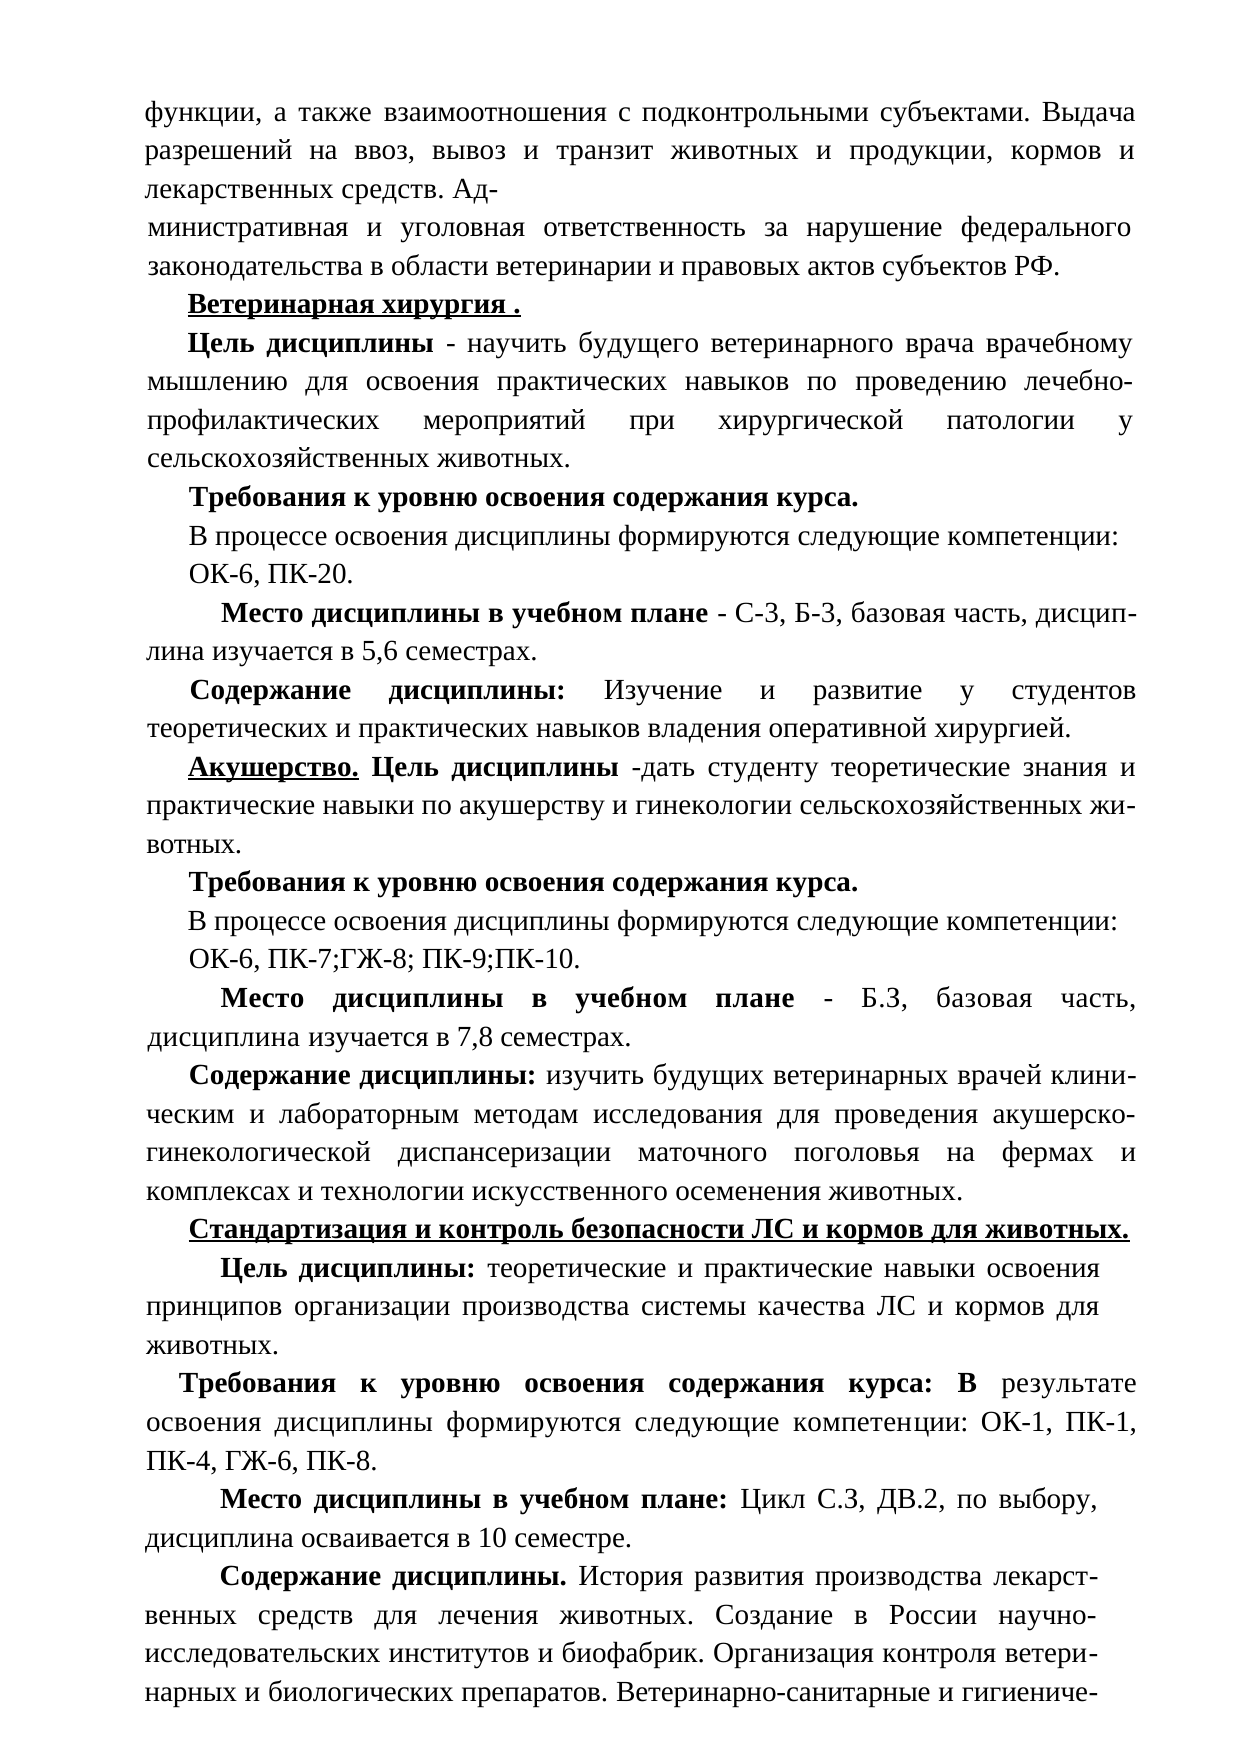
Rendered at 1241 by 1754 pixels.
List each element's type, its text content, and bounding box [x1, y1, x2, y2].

text Место дисциплины в учебном плане - Б.З, базовая часть, дисциплина изучается в 7,8 семестрах. [147, 980, 1137, 1052]
text ОК-6, ПК-7;ГЖ-8; ПК-9;ПК-10. [189, 942, 1137, 975]
text Содержание дисциплины: изучить будущих ветеринарных врачей клиническим и лабораторным методам исследования для проведения акушерско-гинекологической диспансеризации маточного поголовья на фермах и комплексах и технологии искусственного осеменения животных. [146, 1057, 1136, 1206]
text ОК-6, ПК-20. [189, 556, 1137, 590]
text Стандартизация и контроль безопасности ЛС и кормов для животных. [188, 1211, 1137, 1245]
text Цель дисциплины: теоретические и практические навыки освоения принципов организации производства системы качества ЛС и кормов для животных. [146, 1250, 1101, 1361]
text Требования к уровню освоения содержания курса. [189, 479, 1137, 513]
text Ветеринарная хирургия . [147, 286, 1133, 320]
text Место дисциплины в учебном плане: Цикл С.З, ДВ.2, по выбору, дисциплина осваивается в 10 семестре. [145, 1481, 1098, 1553]
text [144, 1558, 1098, 1707]
text В процессе освоения дисциплины формируются следующие компетенции: [187, 903, 1137, 937]
text Цель дисциплины - научить будущего ветеринарного врача врачебному мышлению для освоения практических навыков по проведению лечебно-профилактических мероприятий при хирургической патологии у сельскохозяйственных животных. [147, 325, 1133, 474]
text Место дисциплины в учебном плане - С-3, Б-3, базовая часть, дисциплина изучается в 5,6 семестрах. [146, 595, 1137, 667]
text Требования к уровню освоения содержания курса. [188, 864, 1137, 898]
text Акушерство. Цель дисциплины -дать студенту теоретические знания и практические навыки по акушерству и гинекологии сельскохозяйственных животных. [146, 749, 1136, 859]
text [144, 94, 1136, 204]
text Содержание дисциплины: Изучение и развитие у студентов теоретических и практических навыков владения оперативной хирургией. [147, 672, 1137, 744]
text министративная и уголовная ответственность за нарушение федерального законодательства в области ветеринарии и правовых актов субъектов РФ. [147, 209, 1131, 281]
text В процессе освоения дисциплины формируются следующие компетенции: [188, 518, 1137, 551]
text Требования к уровню освоения содержания курса: В результате освоения дисциплины формируются следующие компетенции: ОК-1, ПК-1, ПК-4, ГЖ-6, ПК-8. [146, 1366, 1137, 1476]
